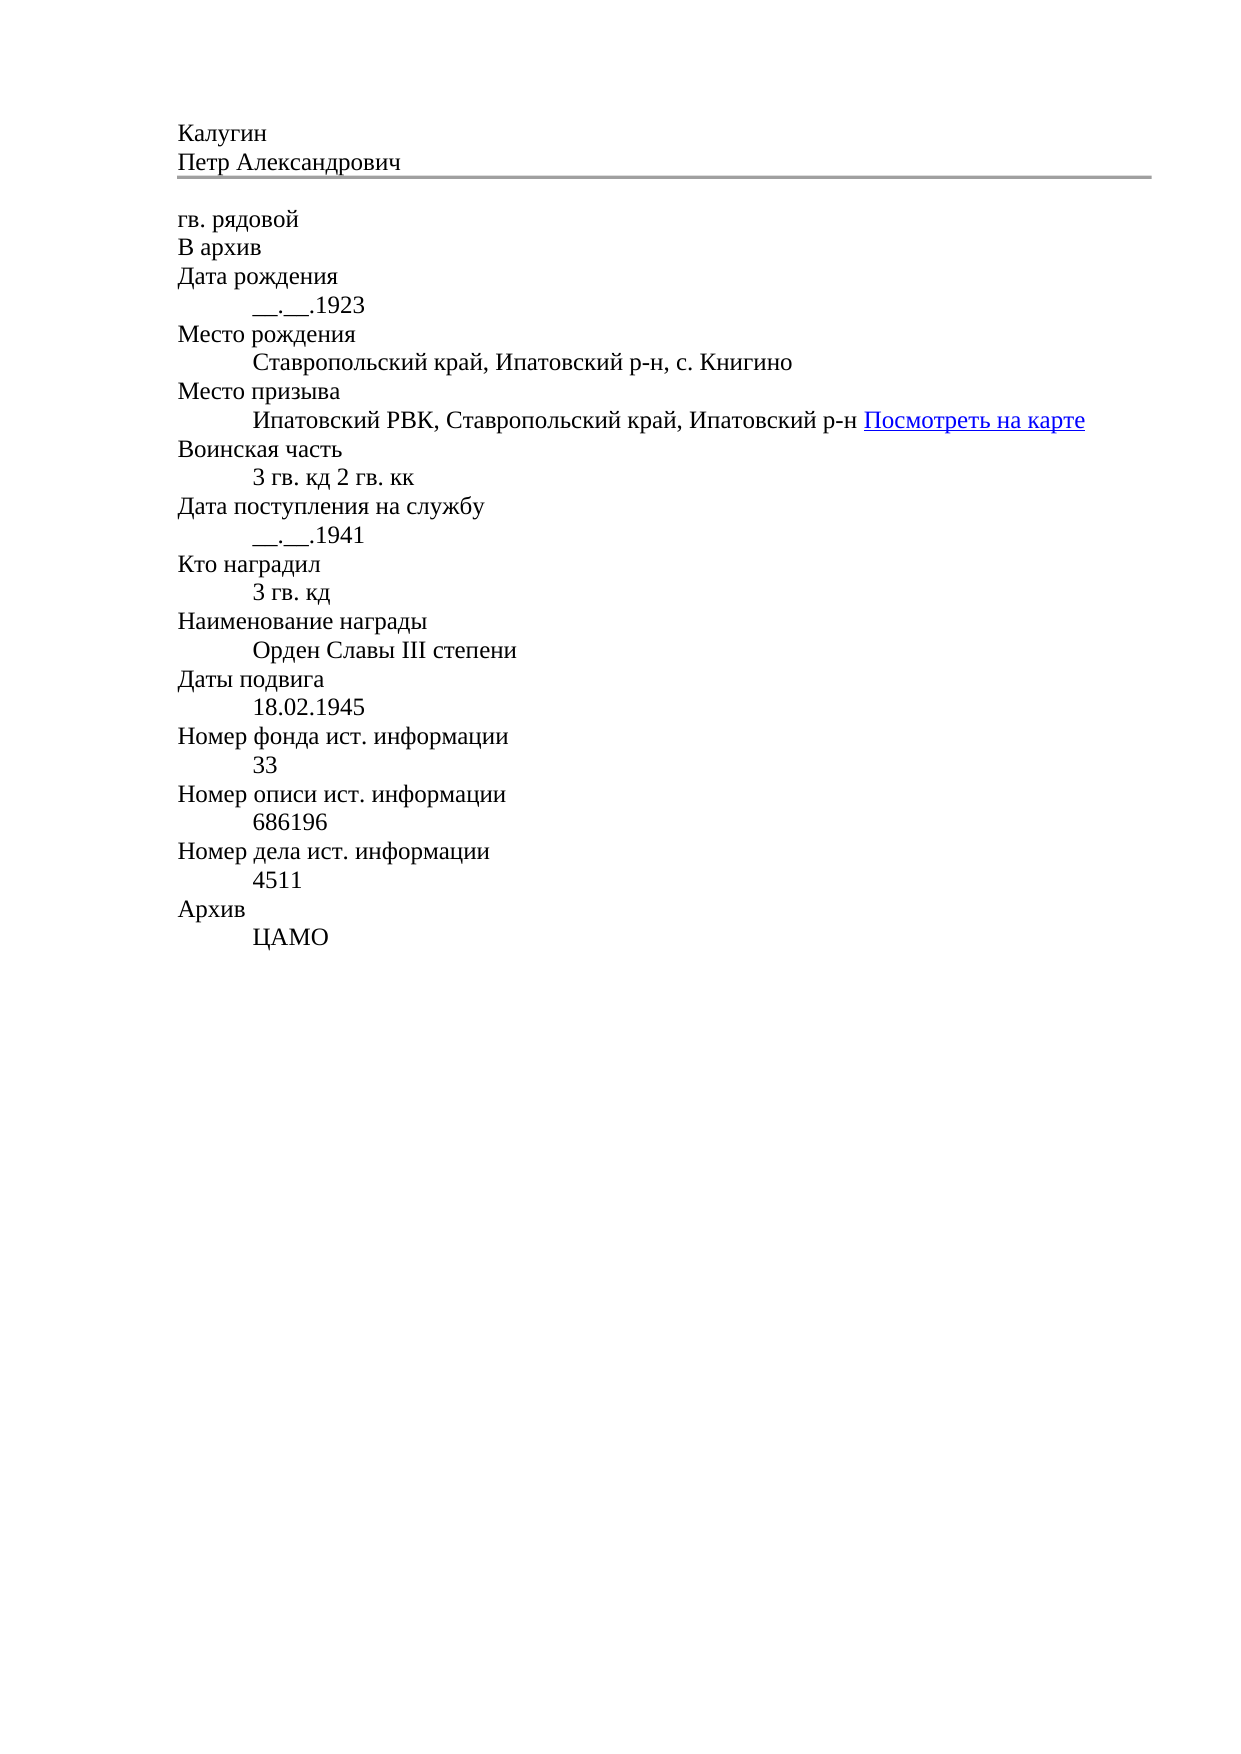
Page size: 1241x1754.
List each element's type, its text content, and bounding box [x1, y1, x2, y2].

text Воинская часть [177, 434, 1152, 462]
text гв. рядовой [177, 204, 1152, 232]
text ЦАМО [252, 922, 1152, 951]
text Номер описи ист. информации [177, 779, 1152, 807]
text Номер дела ист. информации [177, 836, 1152, 865]
text __.__.1941 [252, 520, 1152, 549]
text Даты подвига [177, 664, 1152, 692]
text Место рождения [177, 319, 1152, 347]
text Ипатовский РВК, Ставропольский край, Ипатовский р-н Посмотреть на карте [252, 405, 1152, 434]
text Ставропольский край, Ипатовский р-н, с. Книгино [252, 347, 1152, 376]
text Дата рождения [177, 261, 1152, 290]
text 4511 [252, 865, 1152, 894]
text 3 гв. кд [252, 577, 1152, 606]
text 18.02.1945 [252, 692, 1152, 721]
text Наименование награды [177, 606, 1152, 635]
text Орден Славы III степени [252, 635, 1152, 664]
text В архив [177, 232, 1152, 261]
text Петр Александрович [177, 147, 1152, 175]
text Калугин [177, 118, 1152, 147]
text Дата поступления на службу [177, 491, 1152, 520]
text 686196 [252, 807, 1152, 836]
text Кто наградил [177, 549, 1152, 577]
text Номер фонда ист. информации [177, 721, 1152, 750]
text Место призыва [177, 376, 1152, 405]
text 3 гв. кд 2 гв. кк [252, 462, 1152, 491]
text 33 [252, 750, 1152, 779]
text __.__.1923 [252, 290, 1152, 319]
text Архив [177, 894, 1152, 922]
